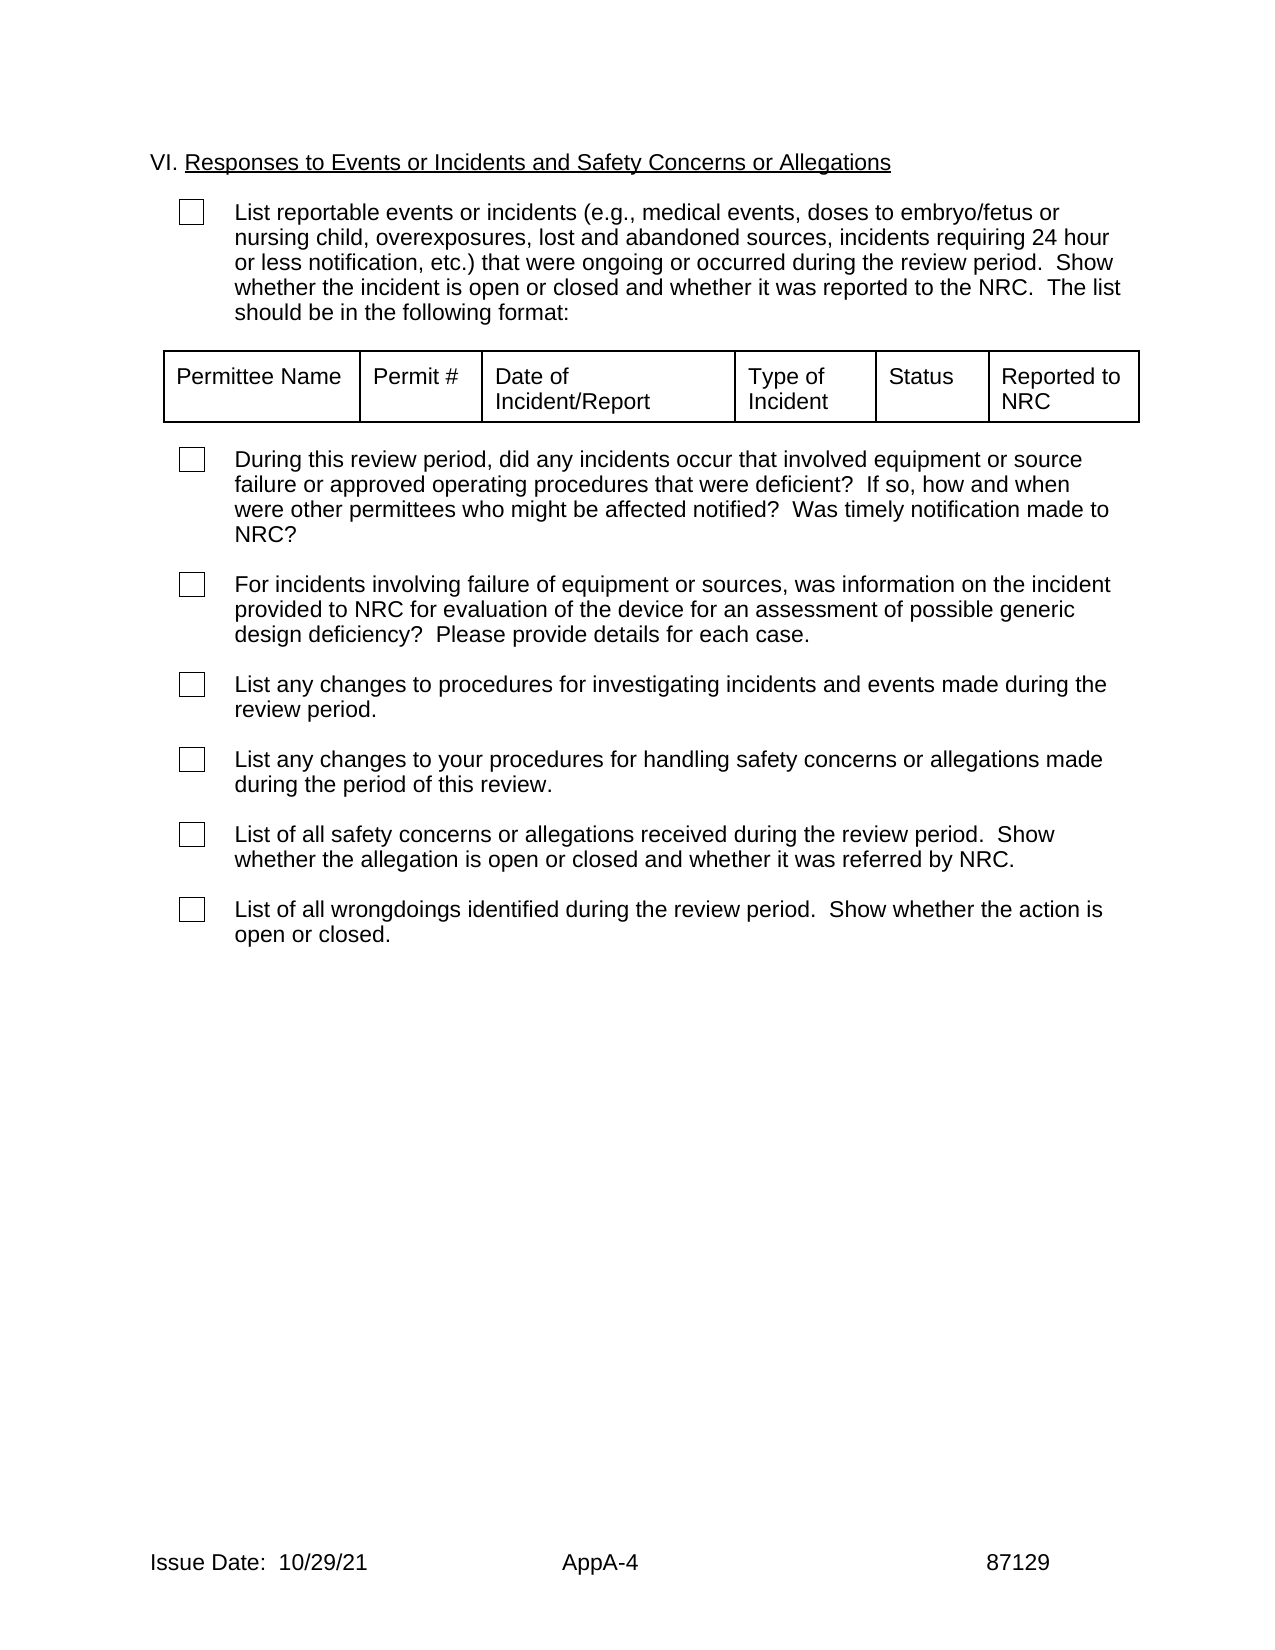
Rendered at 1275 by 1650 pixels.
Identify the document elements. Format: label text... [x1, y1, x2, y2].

table_header Date of Incident/Report [483, 352, 734, 421]
table_header Permittee Name [165, 352, 359, 421]
table_header Permit # [361, 352, 481, 421]
text During this review period, did any incidents occur that involved equipment or source failure or approved operating procedures that were deficient? If so, how and when were other permittees who might be affected notified? Was timely notification made to NRC? [178, 448, 1125, 548]
text List of all safety concerns or allegations received during the review period. Show whether the allegation is open or closed and whether it was referred by NRC. [178, 823, 1125, 873]
text For incidents involving failure of equipment or sources, was information on the incident provided to NRC for evaluation of the device for an assessment of possible generic design deficiency? Please provide details for each case. [178, 573, 1125, 648]
text VI. Responses to Events or Incidents and Safety Concerns or Allegations [150, 150, 1125, 175]
text List reportable events or incidents (e.g., medical events, doses to embryo/fetus or nursing child, overexposures, lost and abandoned sources, incidents requiring 24 hour or less notification, etc.) that were ongoing or occurred during the review period. Show whether the incident is open or closed and whether it was reported to the NRC. The list should be in the following format: [178, 200, 1125, 325]
text List of all wrongdoings identified during the review period. Show whether the action is open or closed. [178, 898, 1125, 948]
text List any changes to your procedures for handling safety concerns or allegations made during the period of this review. [178, 748, 1125, 798]
table_header Reported to NRC [990, 352, 1138, 421]
table_header Type of Incident [736, 352, 875, 421]
table_header Status [877, 352, 988, 421]
text List any changes to procedures for investigating incidents and events made during the review period. [178, 673, 1125, 723]
